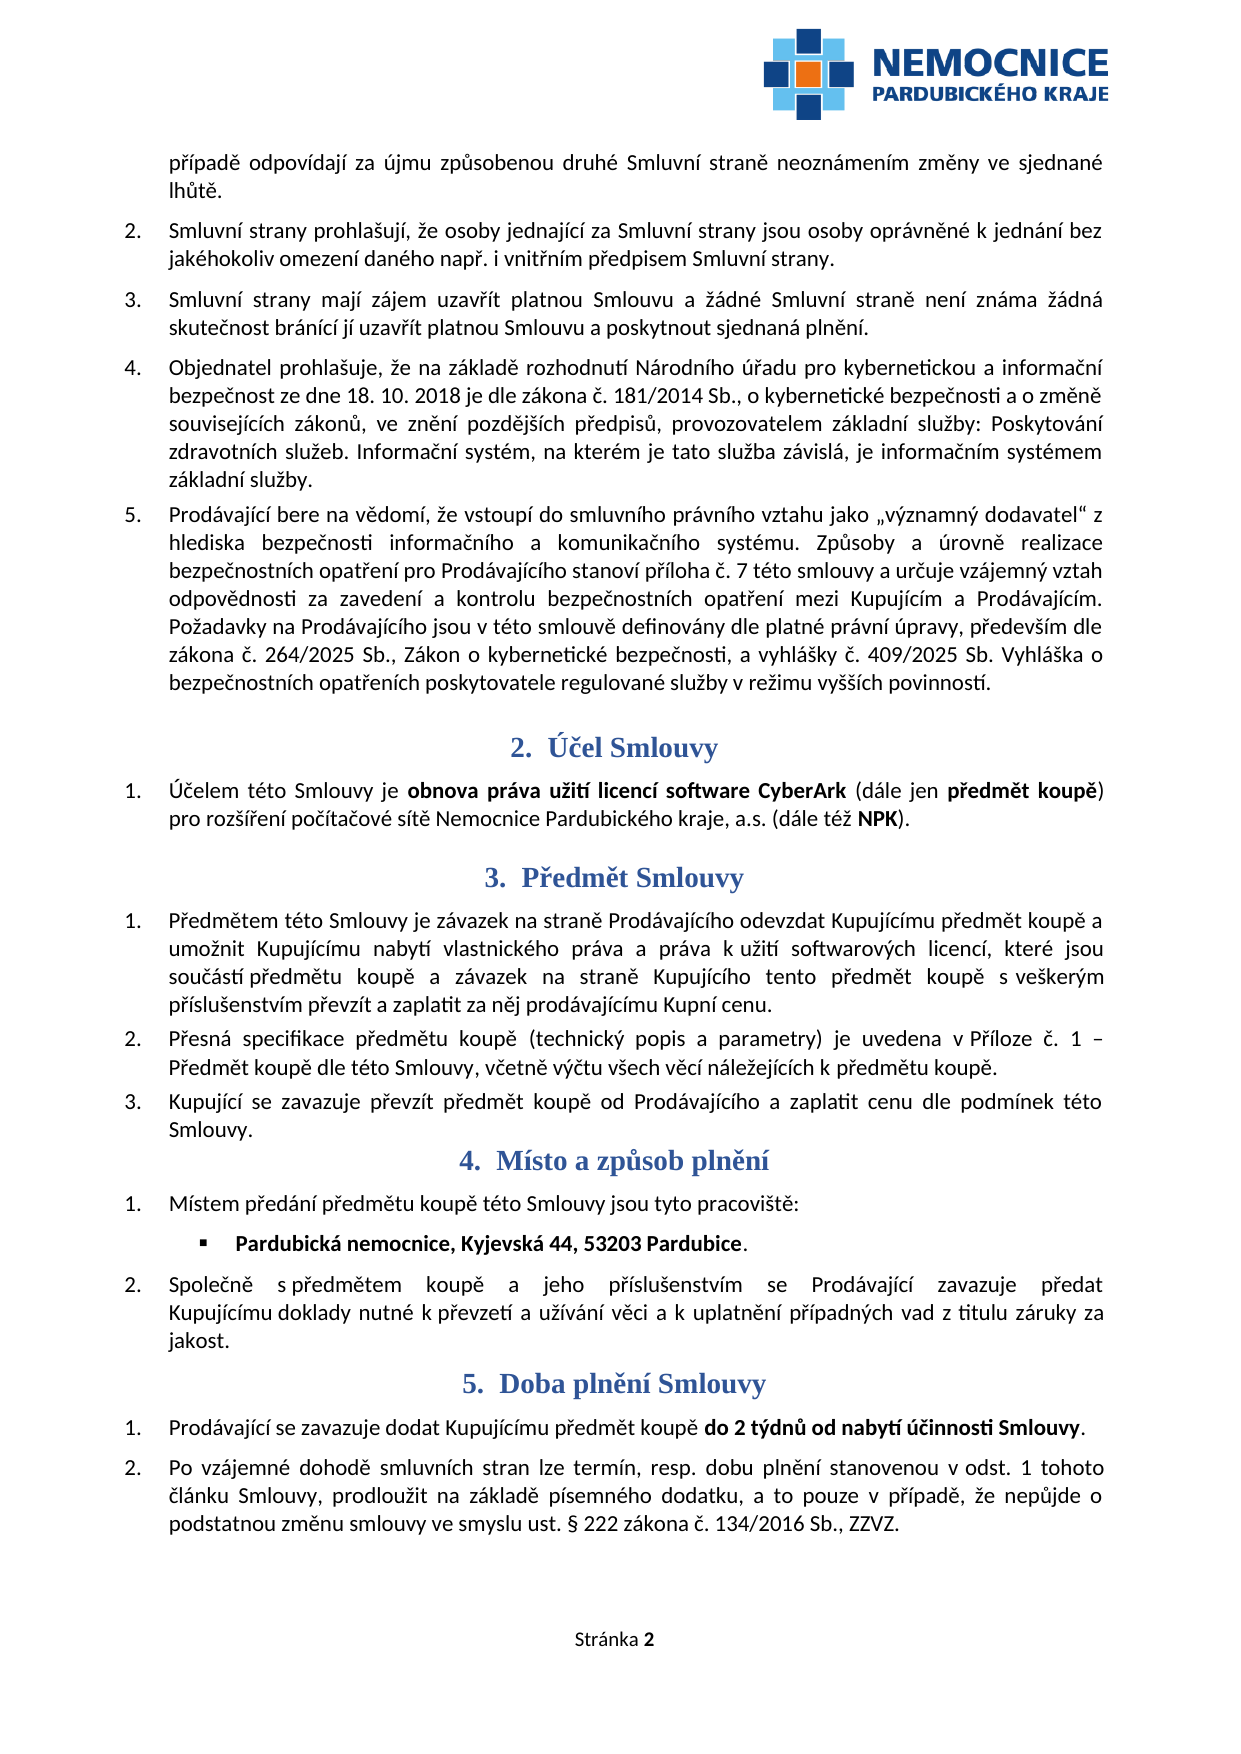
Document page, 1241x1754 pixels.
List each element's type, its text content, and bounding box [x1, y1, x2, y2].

subtitle Doba plnění Smlouvy [124, 1367, 1104, 1400]
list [124, 148, 1104, 204]
list Po vzájemné dohodě smluvních stran lze termín, resp. dobu plnění stanovenou v odst. 1 tohoto článku Smlouvy, prodloužit na základě písemného dodatku, a to pouze v případě, že nepůjde o podstatnou změnu smlouvy ve smyslu ust. § 222 zákona č. 134/2016 Sb., ZZVZ. [124, 1453, 1104, 1537]
list Pardubická nemocnice, Kyjevská 44, 53203 Pardubice. [198, 1229, 1104, 1257]
list Společně s předmětem koupě a jeho příslušenstvím se Prodávající zavazuje předat Kupujícímu doklady nutné k převzetí a užívání věci a k uplatnění případných vad z titulu záruky za jakost. [124, 1270, 1104, 1354]
list Smluvní strany mají zájem uzavřít platnou Smlouvu a žádné Smluvní straně není známa žádná skutečnost bránící jí uzavřít platnou Smlouvu a poskytnout sjednaná plnění. [124, 285, 1104, 341]
list Přesná specifikace předmětu koupě (technický popis a parametry) je uvedena v Příloze č. 1 – Předmět koupě dle této Smlouvy, včetně výčtu všech věcí náležejících k předmětu koupě. [124, 1024, 1104, 1081]
subtitle Místo a způsob plnění [124, 1143, 1104, 1176]
picture [762, 27, 1109, 121]
list Smluvní strany prohlašují, že osoby jednající za Smluvní strany jsou osoby oprávněné k jednání bez jakéhokoliv omezení daného např. i vnitřním předpisem Smluvní strany. [124, 216, 1104, 272]
list Objednatel prohlašuje, že na základě rozhodnutí Národního úřadu pro kybernetickou a informační bezpečnost ze dne 18. 10. 2018 je dle zákona č. 181/2014 Sb., o kybernetické bezpečnosti a o změně souvisejících zákonů, ve znění pozdějších předpisů, provozovatelem základní služby: Poskytování zdravotních služeb. Informační systém, na kterém je tato služba závislá, je informačním systémem základní služby. [124, 353, 1104, 493]
list Účelem této Smlouvy je obnova práva užití licencí software CyberArk (dále jen předmět koupě) pro rozšíření počítačové sítě Nemocnice Pardubického kraje, a.s. (dále též NPK). [124, 776, 1104, 832]
list Kupující se zavazuje převzít předmět koupě od Prodávajícího a zaplatit cenu dle podmínek této Smlouvy. [124, 1087, 1104, 1143]
subtitle Účel Smlouvy [124, 730, 1104, 764]
list Místem předání předmětu koupě této Smlouvy jsou tyto pracoviště: [124, 1189, 1104, 1217]
list Prodávající bere na vědomí, že vstoupí do smluvního právního vztahu jako „významný dodavatel“ z hlediska bezpečnosti informačního a komunikačního systému. Způsoby a úrovně realizace bezpečnostních opatření pro Prodávajícího stanoví příloha č. 7 této smlouvy a určuje vzájemný vztah odpovědnosti za zavedení a kontrolu bezpečnostních opatření mezi Kupujícím a Prodávajícím. Požadavky na Prodávajícího jsou v této smlouvě definovány dle platné právní úpravy, především dle zákona č. 264/2025 Sb., Zákon o kybernetické bezpečnosti, a vyhlášky č. 409/2025 Sb. Vyhláška o bezpečnostních opatřeních poskytovatele regulované služby v režimu vyšších povinností. [124, 500, 1104, 696]
list Předmětem této Smlouvy je závazek na straně Prodávajícího odevzdat Kupujícímu předmět koupě a umožnit Kupujícímu nabytí vlastnického práva a práva k užití softwarových licencí, které jsou součástí předmětu koupě a závazek na straně Kupujícího tento předmět koupě s veškerým příslušenstvím převzít a zaplatit za něj prodávajícímu Kupní cenu. [124, 906, 1104, 1018]
subtitle Předmět Smlouvy [124, 860, 1104, 894]
list Prodávající se zavazuje dodat Kupujícímu předmět koupě do 2 týdnů od nabytí účinnosti Smlouvy. [124, 1413, 1104, 1441]
